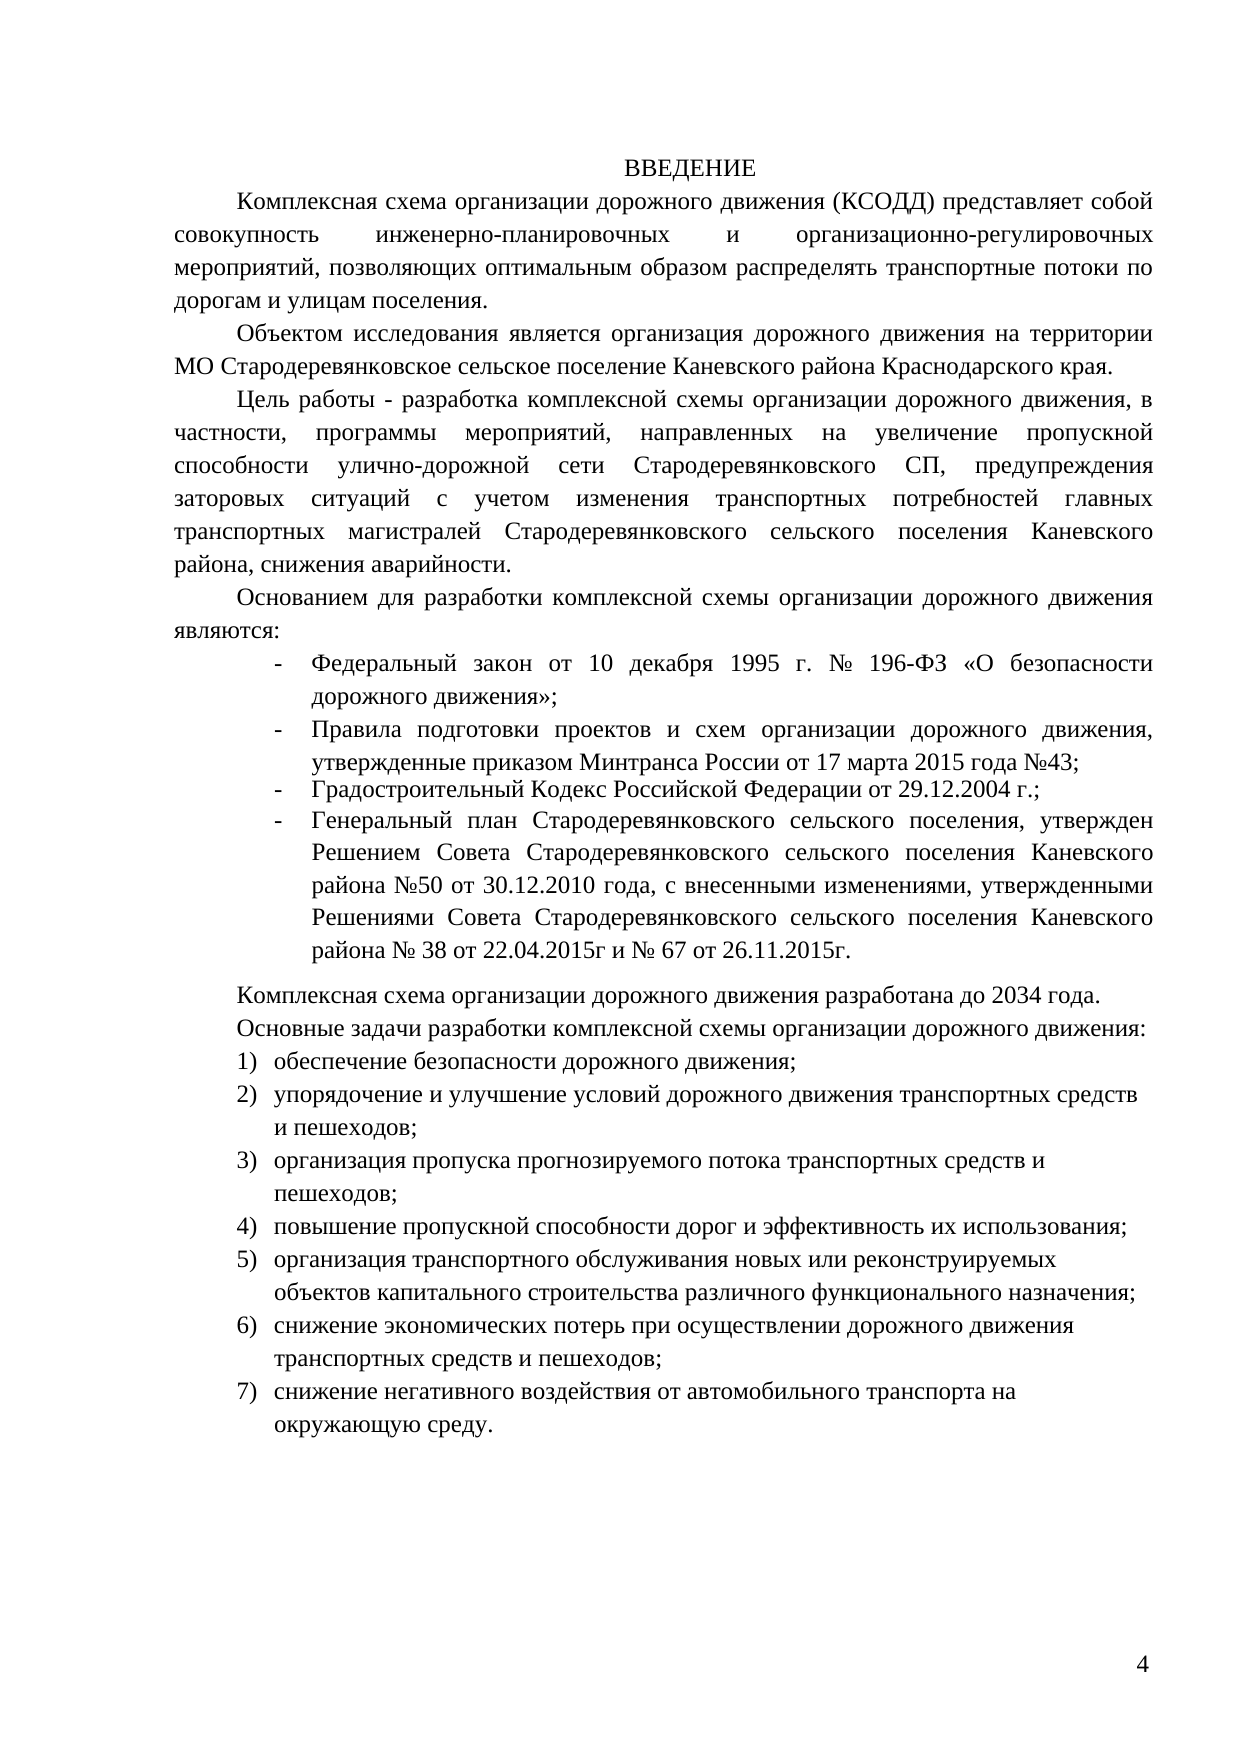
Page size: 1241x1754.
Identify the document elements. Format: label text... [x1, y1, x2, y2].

list повышение пропускной способности дорог и эффективность их использования; [174, 1208, 1154, 1241]
text Комплексная схема организации дорожного движения (КСОДД) представляет собой совокупность инженерно-планировочных и организационно-регулировочных мероприятий, позволяющих оптимальным образом распределять транспортные потоки по дорогам и улицам поселения. [174, 183, 1154, 315]
text ВВЕДЕНИЕ [624, 150, 1154, 183]
list снижение экономических потерь при осуществлении дорожного движения транспортных средств и пешеходов; [236, 1307, 1154, 1373]
list снижение негативного воздействия от автомобильного транспорта на окружающую среду. [236, 1373, 1154, 1439]
list Федеральный закон от 10 декабря 1995 г. № 196-ФЗ «О безопасности дорожного движения»; [274, 645, 1154, 711]
list упорядочение и улучшение условий дорожного движения транспортных средств и пешеходов; [236, 1076, 1154, 1142]
text Цель работы - разработка комплексной схемы организации дорожного движения, в частности, программы мероприятий, направленных на увеличение пропускной способности улично-дорожной сети Стародеревянковского СП, предупреждения заторовых ситуаций с учетом изменения транспортных потребностей главных транспортных магистралей Стародеревянковского сельского поселения Каневского района, снижения аварийности. [174, 381, 1154, 579]
text Комплексная схема организации дорожного движения разработана до 2034 года. [174, 977, 1154, 1010]
text Основанием для разработки комплексной схемы организации дорожного движения являются: [174, 579, 1154, 645]
text Основные задачи разработки комплексной схемы организации дорожного движения: [174, 1010, 1154, 1043]
list Генеральный план Стародеревянковского сельского поселения, утвержден Решением Совета Стародеревянковского сельского поселения Каневского района №50 от 30.12.2010 года, с внесенными изменениями, утвержденными Решениями Совета Стародеревянковского сельского поселения Каневского района № 38 от 22.04.2015г и № 67 от 26.11.2015г. [274, 802, 1154, 965]
list Градостроительный Кодекс Российской Федерации от 29.12.2004 г.; [274, 777, 1154, 802]
list Правила подготовки проектов и схем организации дорожного движения, утвержденные приказом Минтранса России от 17 марта 2015 года №43; [274, 711, 1154, 777]
list организация транспортного обслуживания новых или реконструируемых объектов капитального строительства различного функционального назначения; [236, 1241, 1154, 1307]
list обеспечение безопасности дорожного движения; [174, 1043, 1154, 1076]
text Объектом исследования является организация дорожного движения на территории МО Стародеревянковское сельское поселение Каневского района Краснодарского края. [174, 315, 1154, 381]
text 4 [1136, 1652, 1149, 1677]
list организация пропуска прогнозируемого потока транспортных средств и пешеходов; [236, 1142, 1154, 1208]
